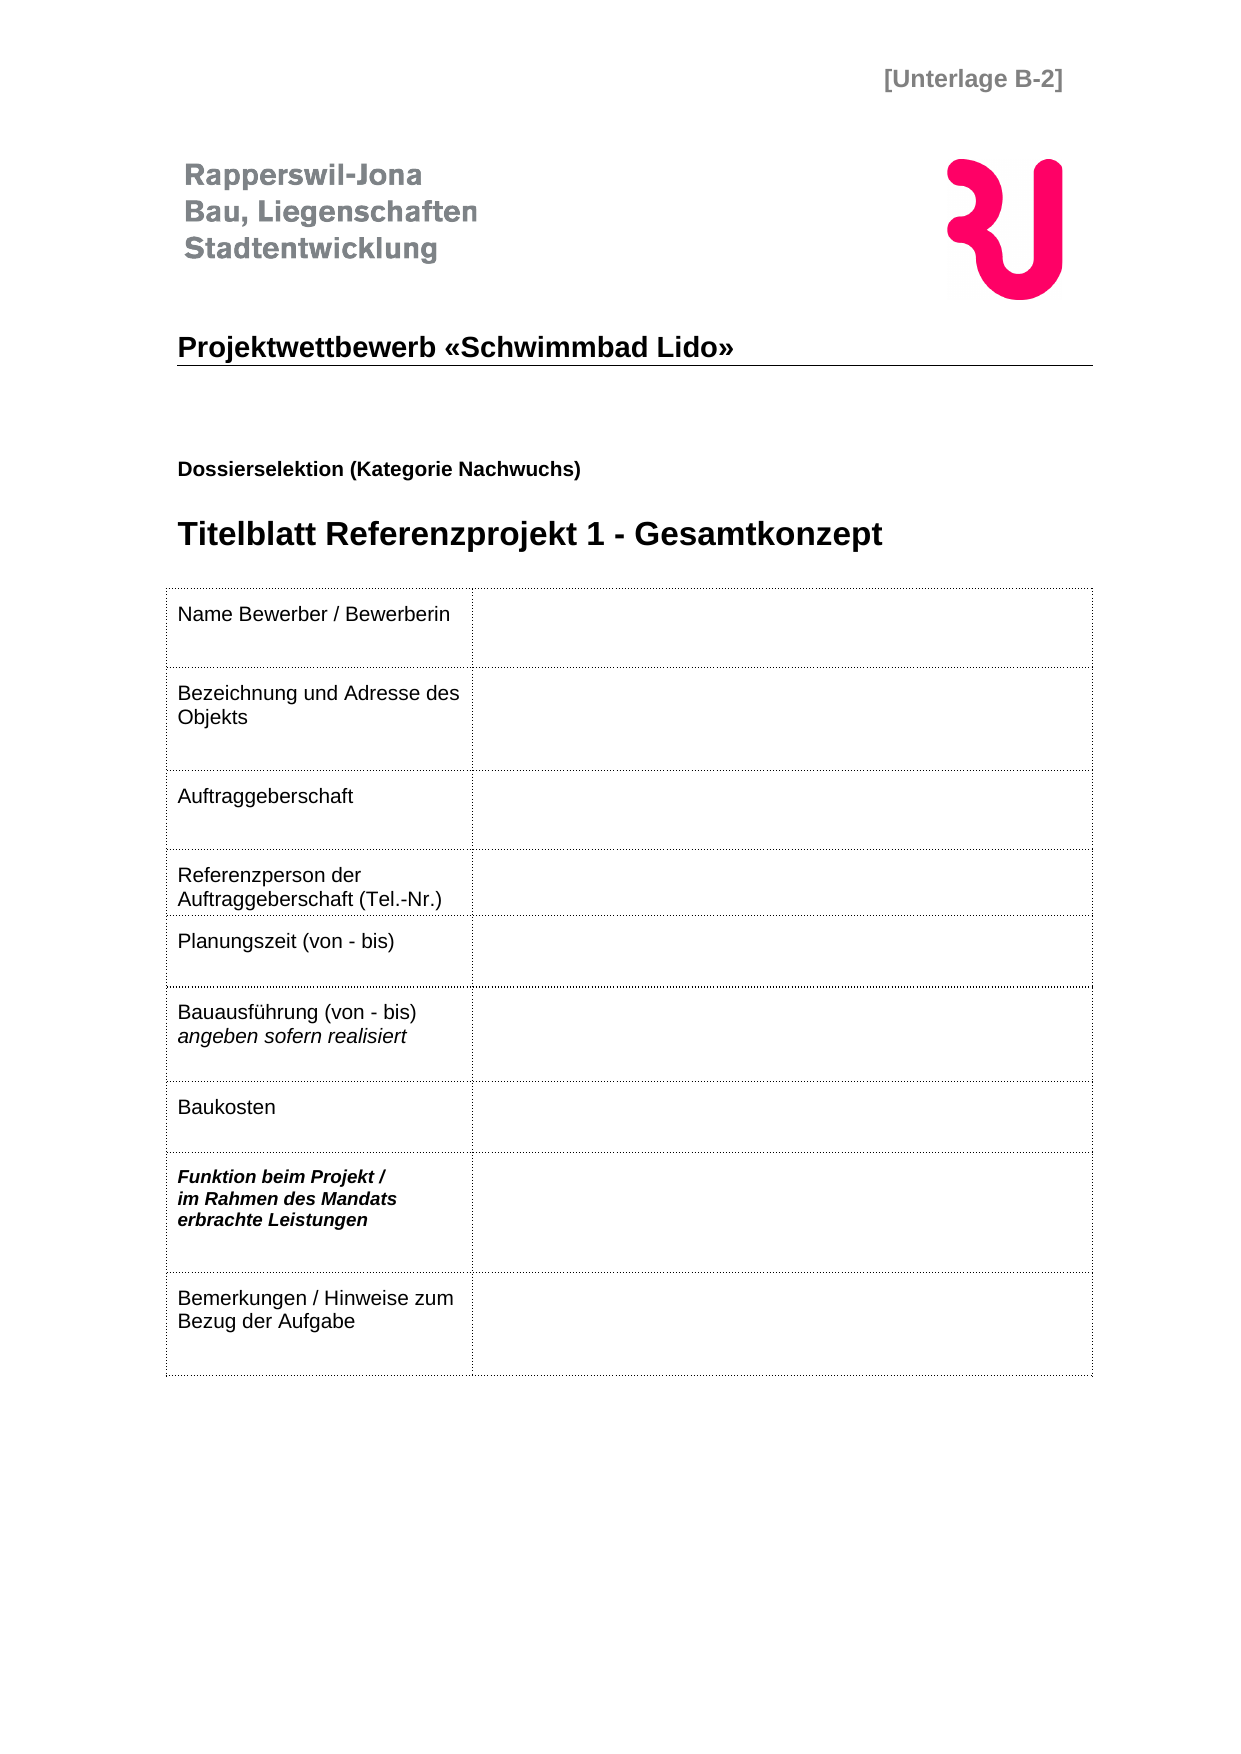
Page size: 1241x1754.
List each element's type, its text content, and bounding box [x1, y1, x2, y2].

table_cell [473, 849, 1093, 915]
table_header [473, 588, 1093, 667]
text Dossierselektion (Kategorie Nachwuchs) [177, 453, 1063, 482]
table_cell Planungszeit (von - bis) [166, 915, 472, 986]
table_cell [473, 1081, 1093, 1152]
table_cell [473, 915, 1093, 986]
text Titelblatt Referenzprojekt 1 - Gesamtkonzept [177, 517, 1063, 553]
table_header Name Bewerber / Bewerberin [166, 588, 472, 667]
table_cell Auftraggeberschaft [166, 770, 472, 849]
table_cell [473, 667, 1093, 770]
table_cell [473, 1152, 1093, 1272]
table_cell [473, 1272, 1093, 1375]
table_cell Funktion beim Projekt / im Rahmen des Mandats erbrachte Leistungen [166, 1152, 472, 1272]
table_cell Referenzperson der Auftraggeberschaft (Tel.-Nr.) [166, 849, 472, 915]
table_cell Bemerkungen / Hinweise zum Bezug der Aufgabe [166, 1272, 472, 1375]
table_cell [473, 770, 1093, 849]
picture [177, 158, 477, 264]
table_cell [473, 986, 1093, 1081]
table_cell Baukosten [166, 1081, 472, 1152]
picture [947, 159, 1063, 300]
table_cell Bauausführung (von - bis) angeben sofern realisiert [166, 986, 472, 1081]
table_cell Bezeichnung und Adresse des Objekts [166, 667, 472, 770]
